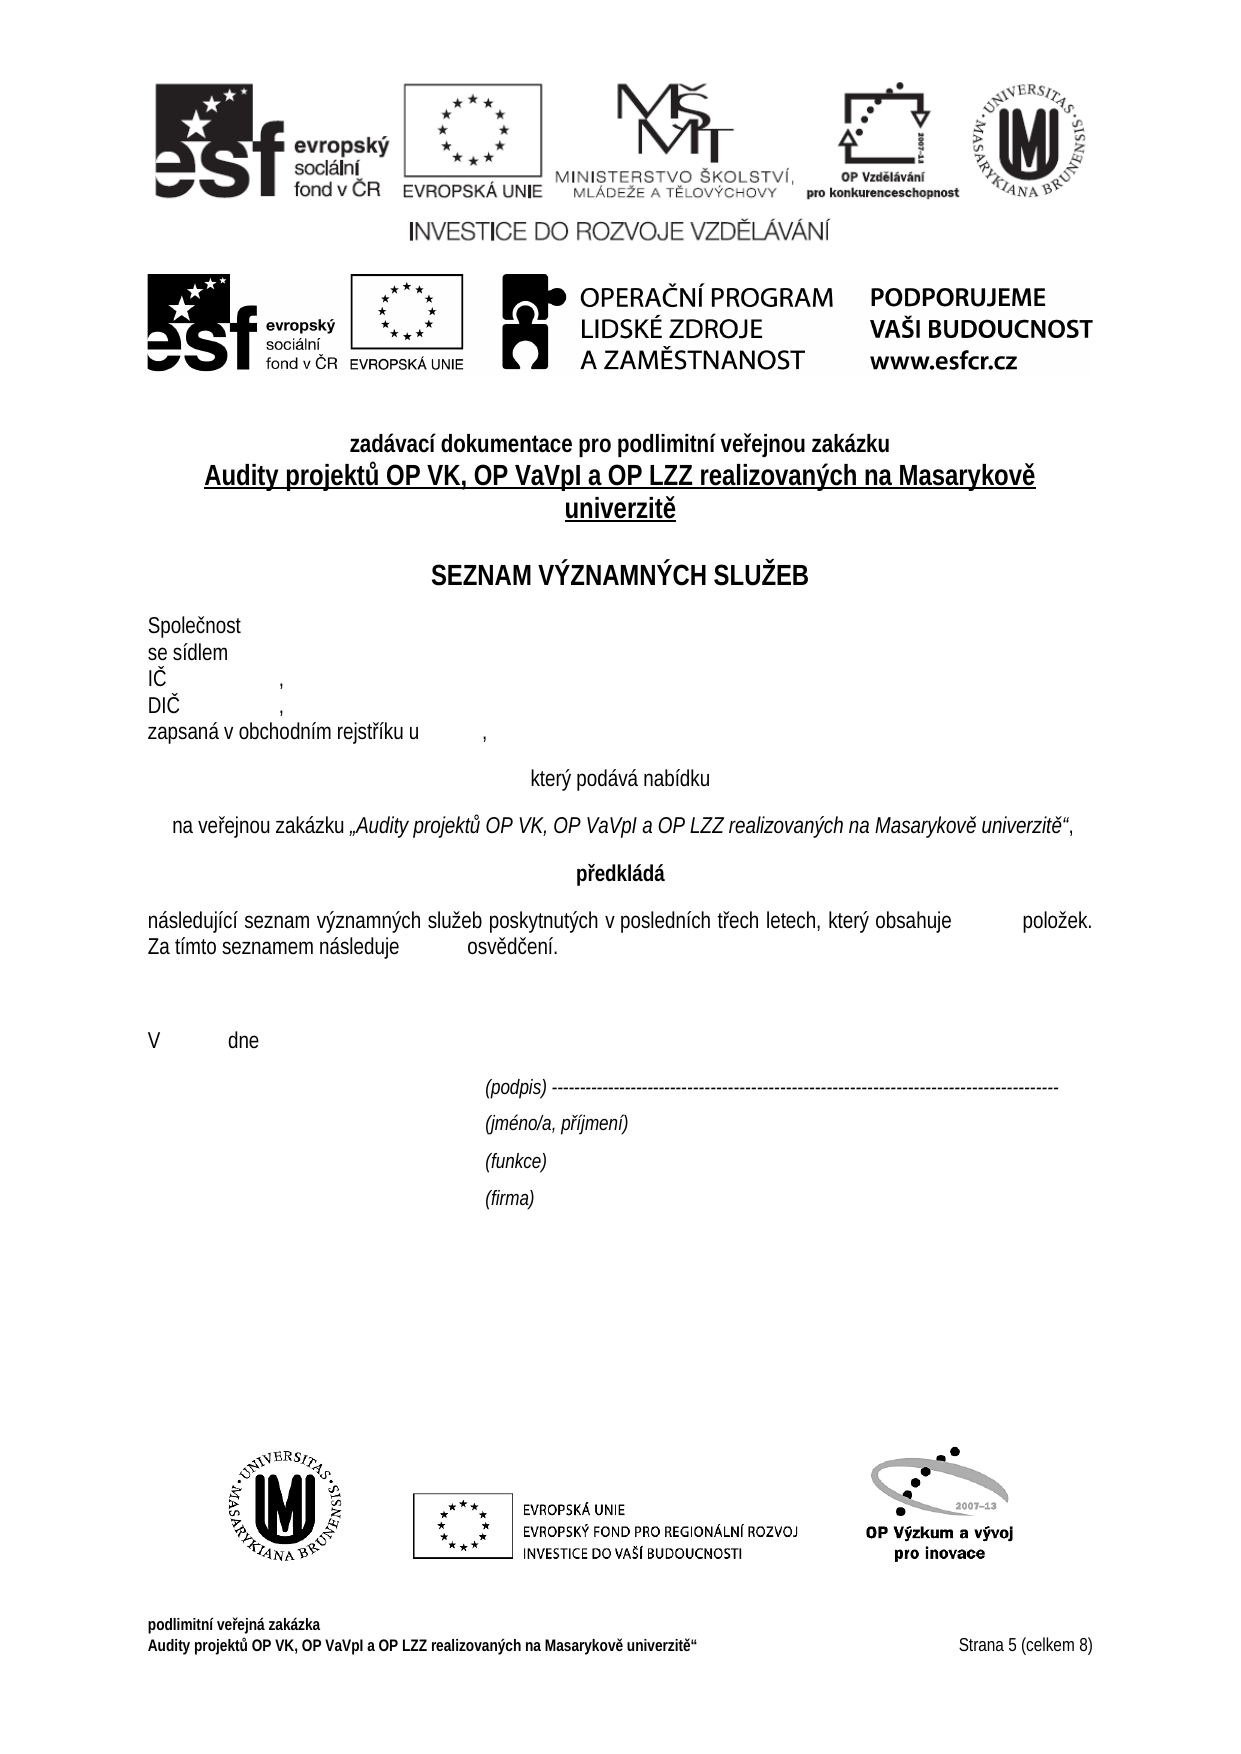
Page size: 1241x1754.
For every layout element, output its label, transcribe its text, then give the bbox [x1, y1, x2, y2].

text IČ , [148, 665, 1092, 692]
text na veřejnou zakázku „Audity projektů OP VK, OP VaVpI a OP LZZ realizovaných na Masarykově univerzitě“, [148, 812, 1092, 839]
text zadávací dokumentace pro podlimitní veřejnou zakázku [148, 429, 1092, 458]
text který podává nabídku [148, 765, 1092, 791]
text předkládá [148, 859, 1092, 886]
text se sídlem [148, 639, 1092, 665]
text následující seznam významných služeb poskytnutých v posledních třech letech, který obsahuje položek. Za tímto seznamem následuje osvědčení. [148, 907, 1092, 959]
text Společnost [148, 612, 1092, 639]
text (jméno/a, příjmení) [148, 1111, 1092, 1135]
text (funkce) [148, 1147, 1092, 1174]
text SEZNAM VÝZNAMNÝCH SLUŽEB [148, 558, 1092, 592]
text (firma) [148, 1186, 1092, 1210]
text (podpis) [148, 1074, 1092, 1098]
picture [192, 1414, 1048, 1590]
text zapsaná v obchodním rejstříku u , [148, 718, 1092, 744]
picture [147, 274, 1093, 376]
text DIČ , [148, 692, 1092, 718]
text Audity projektů OP VK, OP VaVpI a OP LZZ realizovaných na Masarykově univerzitě [148, 458, 1092, 525]
text V dne [148, 1027, 1092, 1054]
